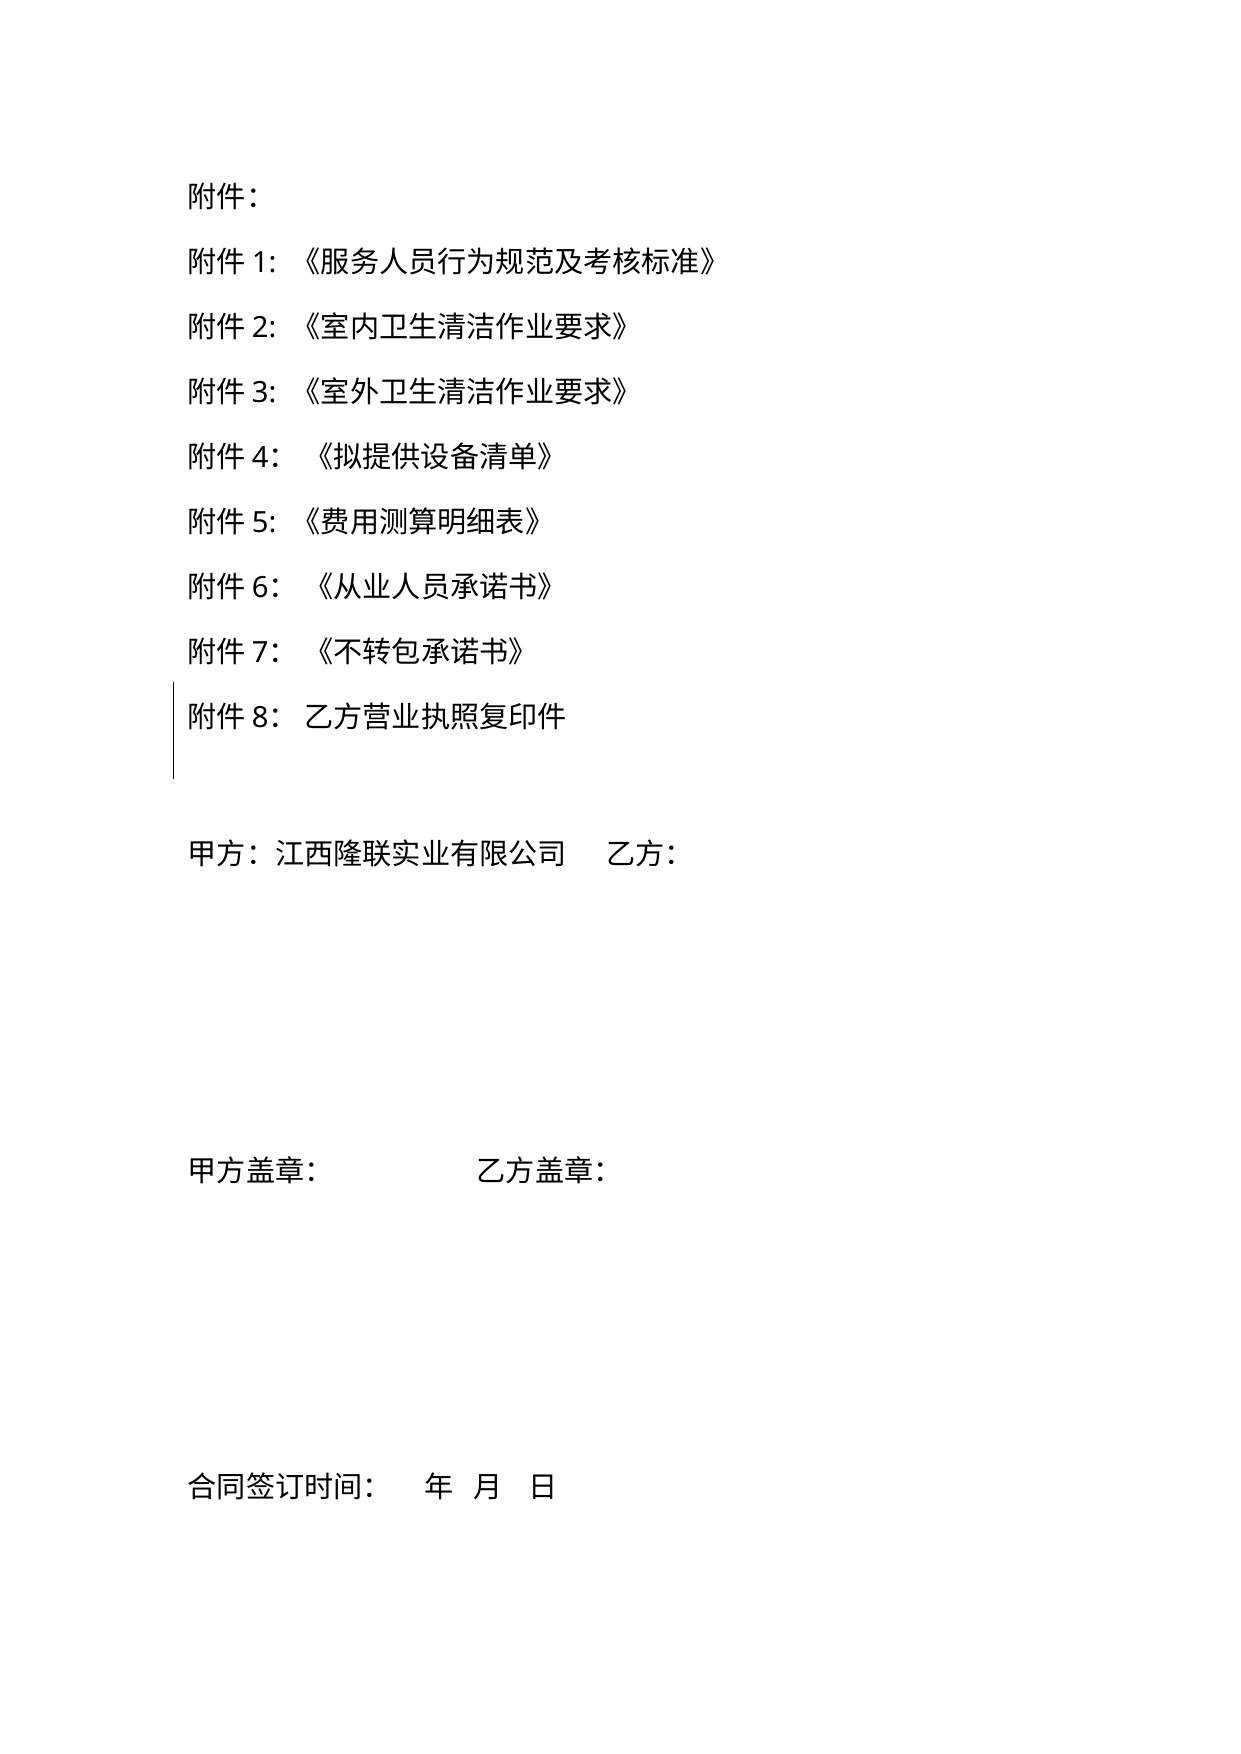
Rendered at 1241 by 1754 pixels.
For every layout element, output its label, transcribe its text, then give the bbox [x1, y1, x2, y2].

text 附件4： 《拟提供设备清单》 [187, 422, 1053, 487]
text 附件： [187, 162, 1053, 227]
text 附件1: 《服务人员行为规范及考核标准》 [187, 227, 1053, 292]
text 附件3: 《室外卫生清洁作业要求》 [187, 357, 1053, 422]
text 甲方：江西隆联实业有限公司 乙方： [187, 819, 1053, 884]
text 附件8： 乙方营业执照复印件 [187, 682, 1053, 747]
text 附件5: 《费用测算明细表》 [187, 487, 1053, 552]
text 附件2: 《室内卫生清洁作业要求》 [187, 292, 1053, 357]
text 甲方盖章： 乙方盖章： [187, 1136, 1053, 1201]
text 附件6： 《从业人员承诺书》 [187, 552, 1053, 617]
text 合同签订时间： 年 月 日 [187, 1452, 1053, 1517]
text 附件7： 《不转包承诺书》 [187, 617, 1053, 682]
